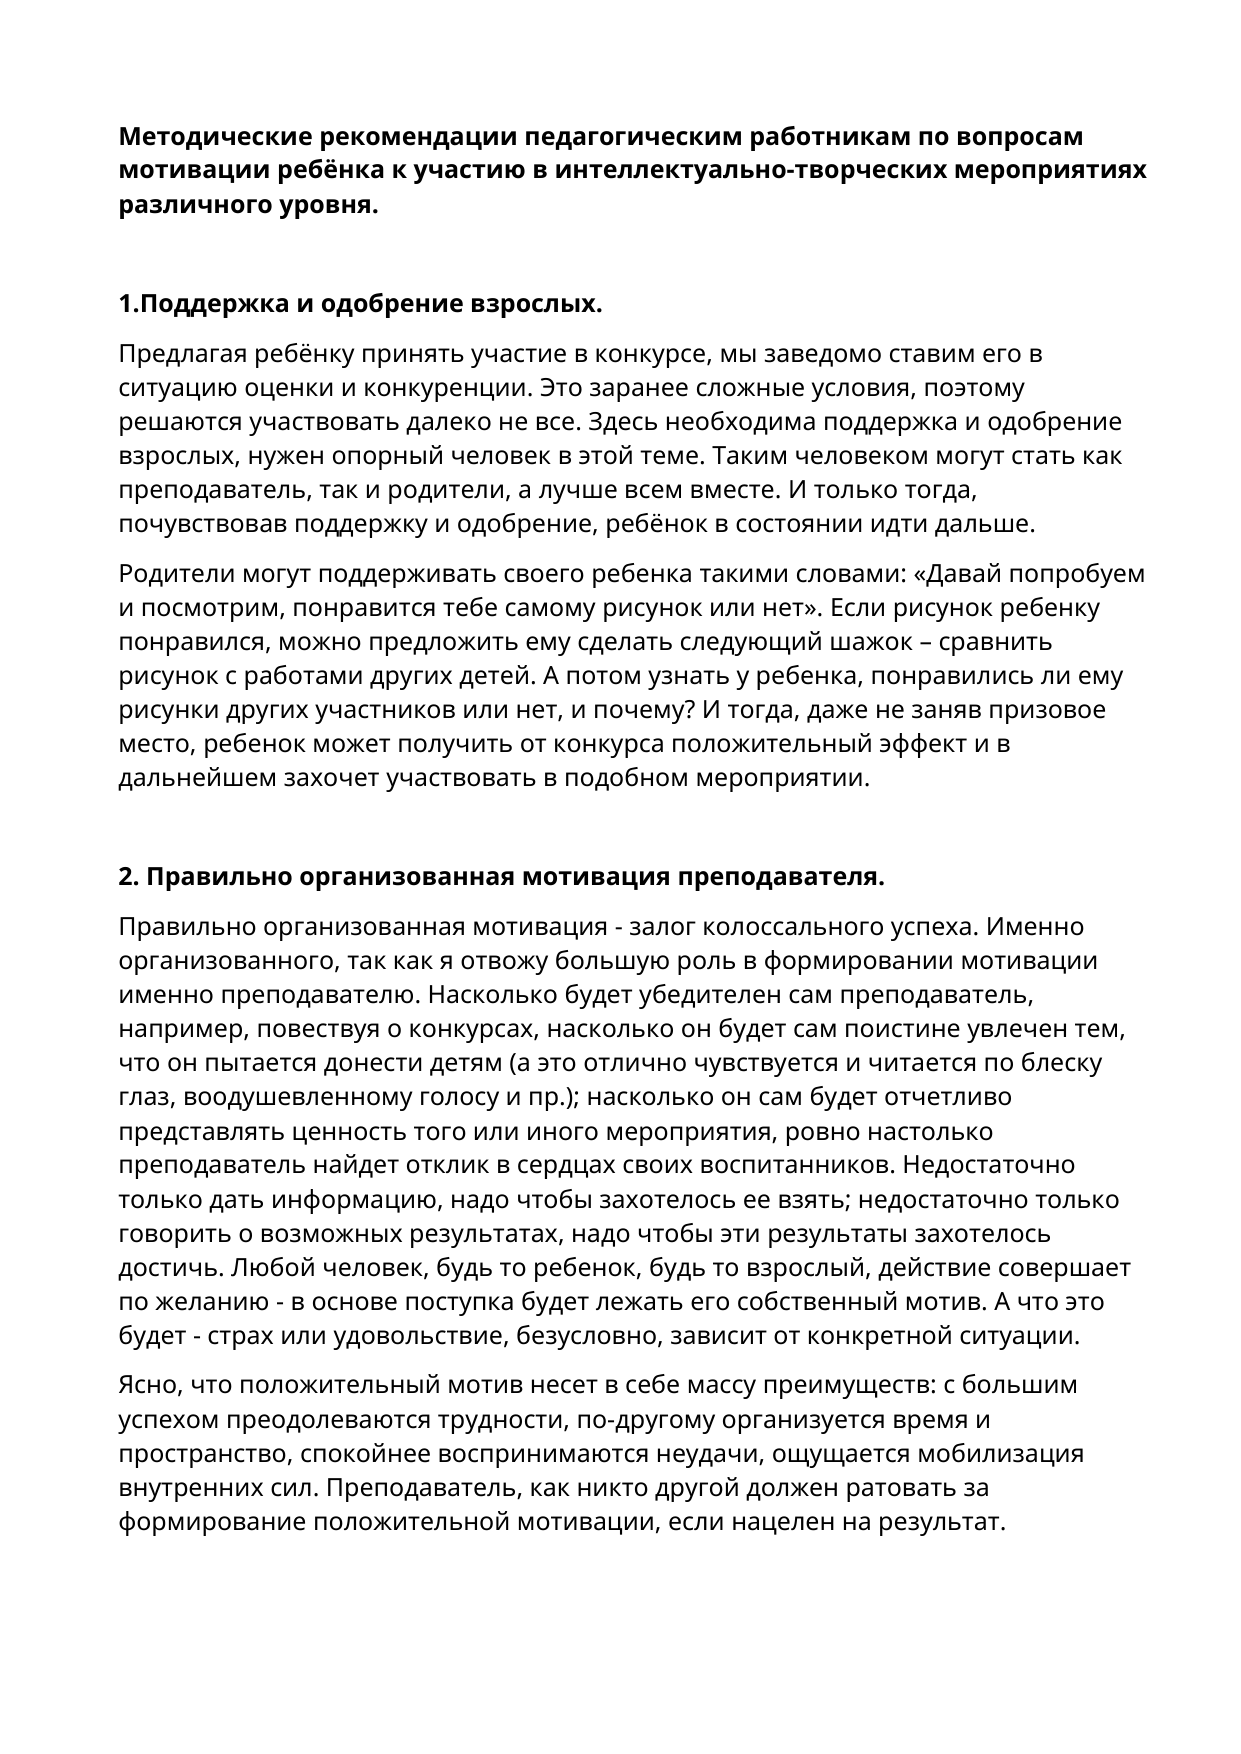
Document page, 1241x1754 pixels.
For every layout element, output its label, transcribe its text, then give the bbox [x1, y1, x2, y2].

text Ясно, что положительный мотив несет в себе массу преимуществ: с большим успехом преодолеваются трудности, по-другому организуется время и пространство, спокойнее воспринимаются неудачи, ощущается мобилизация внутренних сил. Преподаватель, как никто другой должен ратовать за формирование положительной мотивации, если нацелен на результат. [118, 1367, 1152, 1537]
text Родители могут поддерживать своего ребенка такими словами: «Давай попробуем и посмотрим, понравится тебе самому рисунок или нет». Если рисунок ребенку понравился, можно предложить ему сделать следующий шажок – сравнить рисунок с работами других детей. А потом узнать у ребенка, понравились ли ему рисунки других участников или нет, и почему? И тогда, даже не заняв призовое место, ребенок может получить от конкурса положительный эффект и в дальнейшем захочет участвовать в подобном мероприятии. [118, 555, 1152, 794]
text Предлагая ребёнку принять участие в конкурсе, мы заведомо ставим его в ситуацию оценки и конкуренции. Это заранее сложные условия, поэтому решаются участвовать далеко не все. Здесь необходима поддержка и одобрение взрослых, нужен опорный человек в этой теме. Таким человеком могут стать как преподаватель, так и родители, а лучше всем вместе. И только тогда, почувствовав поддержку и одобрение, ребёнок в состоянии идти дальше. [118, 335, 1152, 540]
text 2. Правильно организованная мотивация преподавателя. [118, 859, 1152, 893]
text Правильно организованная мотивация - залог колоссального успеха. Именно организованного, так как я отвожу большую роль в формировании мотивации именно преподавателю. Насколько будет убедителен сам преподаватель, например, повествуя о конкурсах, насколько он будет сам поистине увлечен тем, что он пытается донести детям (а это отлично чувствуется и читается по блеску глаз, воодушевленному голосу и пр.); насколько он сам будет отчетливо представлять ценность того или иного мероприятия, ровно настолько преподаватель найдет отклик в сердцах своих воспитанников. Недостаточно только дать информацию, надо чтобы захотелось ее взять; недостаточно только говорить о возможных результатах, надо чтобы эти результаты захотелось достичь. Любой человек, будь то ребенок, будь то взрослый, действие совершает по желанию - в основе поступка будет лежать его собственный мотив. А что это будет - страх или удовольствие, безусловно, зависит от конкретной ситуации. [118, 909, 1152, 1352]
text Методические рекомендации педагогическим работникам по вопросам мотивации ребёнка к участию в интеллектуально-творческих мероприятиях различного уровня. [118, 118, 1152, 220]
text 1.Поддержка и одобрение взрослых. [118, 286, 1152, 320]
